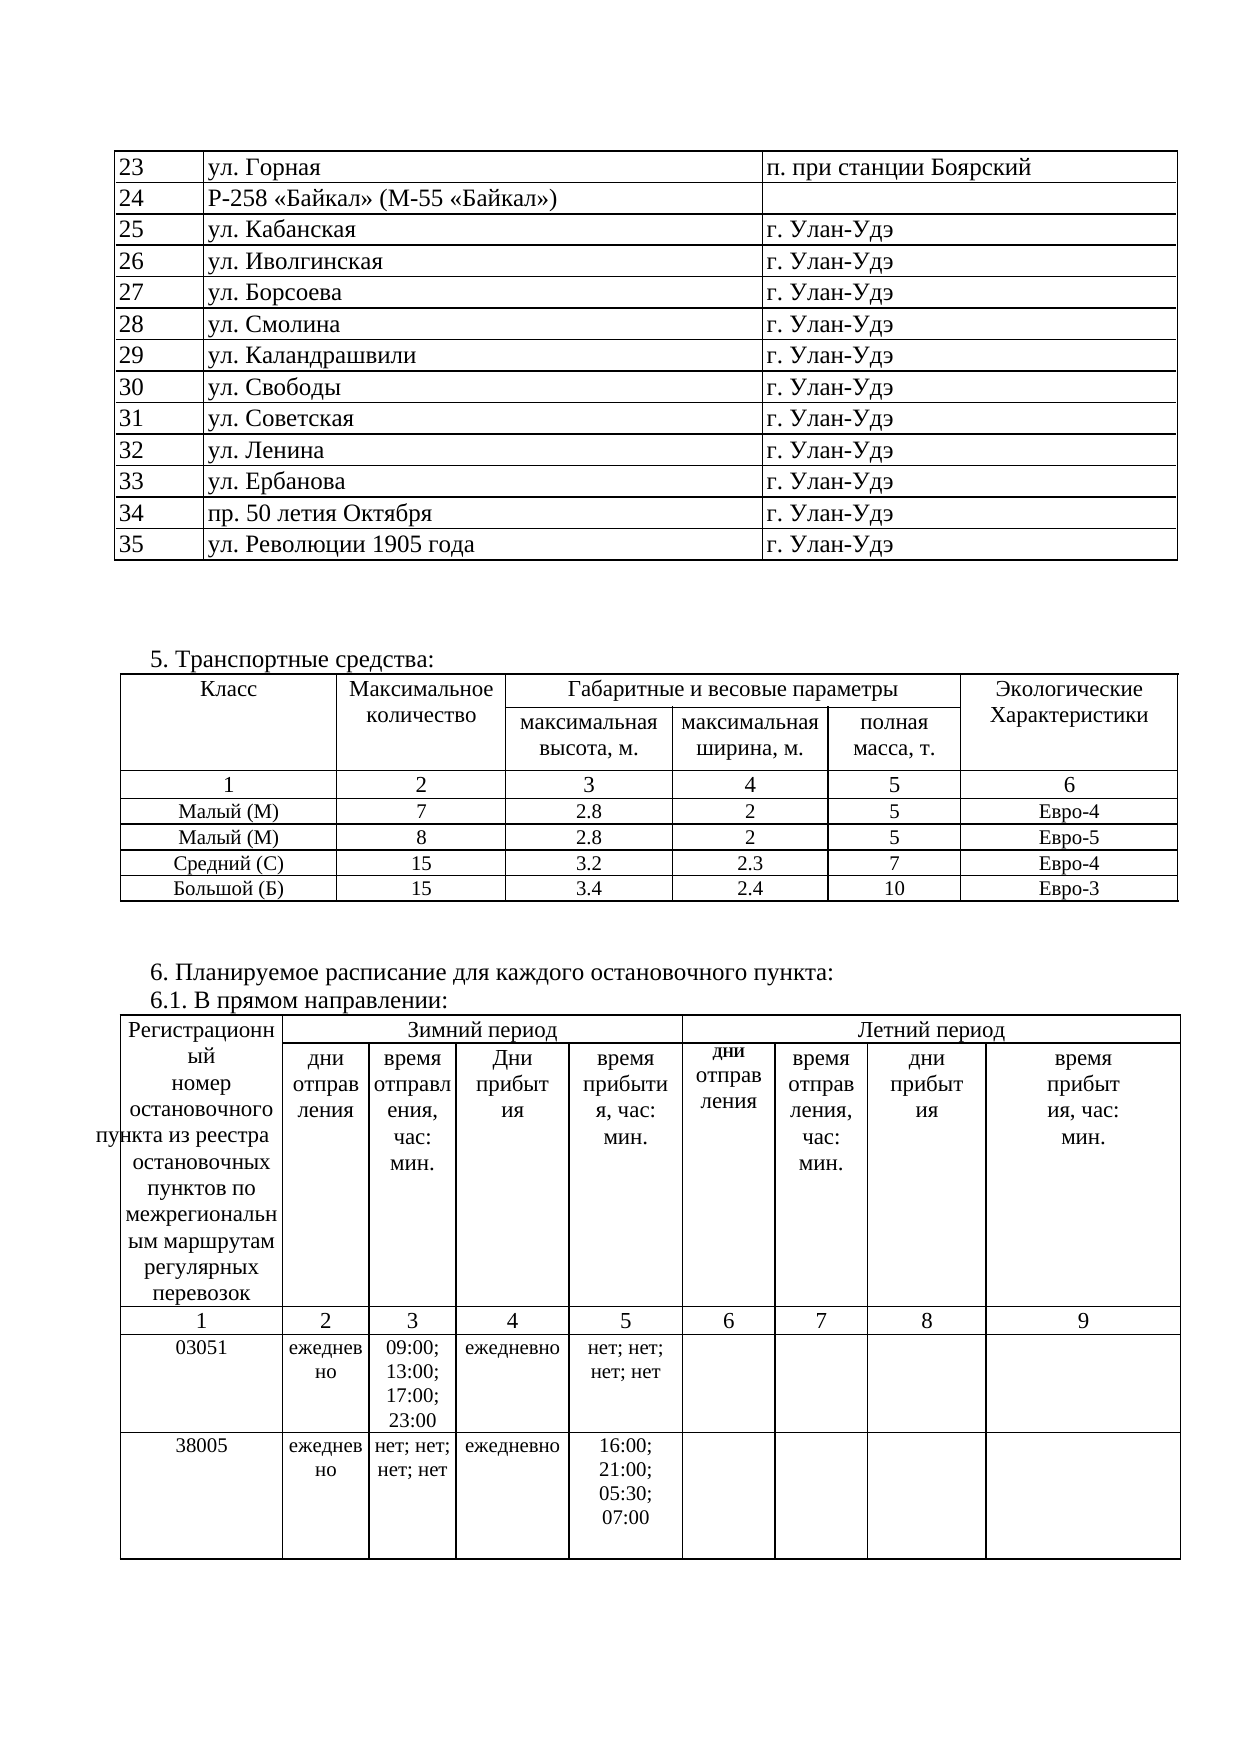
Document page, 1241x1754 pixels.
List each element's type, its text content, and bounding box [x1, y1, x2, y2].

table_cell 3.4 [506, 876, 672, 900]
table_cell 7 [829, 851, 960, 874]
table_cell 1 [121, 771, 336, 798]
table_cell 3 [506, 771, 672, 798]
table_cell 31 [115, 403, 203, 433]
table_cell 7 [776, 1307, 867, 1334]
table_cell [763, 181, 1177, 213]
table_cell Евро-4 [961, 799, 1177, 823]
table_cell дни отправ ления [283, 1044, 368, 1306]
table_cell время прибыт ия, час: мин. [987, 1044, 1180, 1306]
table_cell г. Улан-Удэ [763, 370, 1177, 402]
table_cell 5 [570, 1307, 682, 1334]
table_cell ул. Революции 1905 года [204, 529, 762, 559]
text 6.1. В прямом направлении: [150, 986, 1090, 1014]
table_cell 3.2 [506, 851, 672, 874]
table_cell г. Улан-Удэ [763, 339, 1177, 370]
table_cell [776, 1433, 867, 1558]
table_cell 38005 [121, 1433, 282, 1558]
table_cell Р-258 «Байкал» (М-55 «Байкал») [204, 183, 762, 213]
table_cell 3 [370, 1307, 455, 1334]
table_cell г. Улан-Удэ [763, 276, 1177, 307]
table_cell 9 [987, 1307, 1180, 1334]
table_cell 8 [337, 825, 505, 849]
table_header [121, 1016, 282, 1306]
table_cell 35 [115, 529, 203, 559]
table_header Максимальное количество [337, 675, 505, 770]
table_cell 03051 [121, 1335, 282, 1432]
table_cell [987, 1335, 1180, 1432]
table_cell 4 [673, 771, 827, 798]
table_cell 4 [457, 1307, 568, 1334]
table_cell г. Улан-Удэ [763, 528, 1177, 559]
table_cell Евро-3 [961, 876, 1177, 900]
table_cell 5 [829, 771, 960, 798]
table_header Летний период [683, 1016, 1180, 1042]
table_cell 09:00; 13:00; 17:00; 23:00 [370, 1335, 455, 1432]
table_cell 34 [115, 497, 203, 527]
table_cell 1 [121, 1307, 282, 1334]
table_cell 29 [115, 340, 203, 370]
table_cell 6 [683, 1307, 774, 1334]
table_cell 26 [115, 245, 203, 276]
table_cell ежедневно [457, 1335, 568, 1432]
table_cell [683, 1433, 774, 1558]
table_cell ул. Горная [204, 152, 762, 181]
table_cell время отправл ения, час: мин. [370, 1044, 455, 1306]
table_cell г. Улан-Удэ [763, 213, 1177, 244]
table_cell [683, 1335, 774, 1432]
table_cell 15 [337, 851, 505, 874]
table_cell дни прибыт ия [868, 1044, 985, 1306]
table_cell ул. Каландрашвили [204, 340, 762, 370]
table_cell г. Улан-Удэ [763, 402, 1177, 433]
table_cell полная масса, т. [829, 708, 960, 770]
table_cell 2 [337, 771, 505, 798]
table_header Зимний период [283, 1016, 682, 1042]
table_cell ул. Смолина [204, 309, 762, 339]
table_cell г. Улан-Удэ [763, 465, 1177, 496]
table_cell [868, 1335, 985, 1432]
table_cell 2 [283, 1307, 368, 1334]
text 5. Транспортные средства: [150, 644, 1090, 673]
table_cell 33 [115, 466, 203, 496]
table_cell Малый (М) [121, 825, 336, 849]
table_cell ул. Свободы [204, 372, 762, 402]
table_cell 2 [673, 825, 827, 849]
table_header Класс [121, 675, 336, 770]
table_cell ул. Ербанова [204, 466, 762, 496]
table_cell ул. Кабанская [204, 215, 762, 244]
table_cell 24 [115, 183, 203, 213]
table_cell 2.8 [506, 825, 672, 849]
table_cell 8 [868, 1307, 985, 1334]
text 6. Планируемое расписание для каждого остановочного пункта: [150, 957, 1090, 986]
table_cell 6 [961, 771, 1177, 798]
table_cell пр. 50 летия Октября [204, 498, 762, 527]
table_cell п. при станции Боярский [763, 152, 1177, 181]
table_cell максимальная высота, м. [506, 708, 672, 770]
table_cell 28 [115, 308, 203, 339]
table_cell Евро-5 [961, 825, 1177, 849]
table_cell ежедневно [283, 1335, 368, 1432]
table_cell Евро-4 [961, 851, 1177, 874]
table_cell ежедневно [457, 1433, 568, 1558]
table_cell 16:00; 21:00; 05:30; 07:00 [570, 1433, 682, 1558]
table_cell Малый (М) [121, 799, 336, 823]
table_cell 27 [115, 277, 203, 307]
table_cell ежедневно [283, 1433, 368, 1558]
table_cell нет; нет; нет; нет [570, 1335, 682, 1432]
table_cell 15 [337, 876, 505, 900]
table_cell Средний (С) [121, 851, 336, 874]
table_cell [776, 1335, 867, 1432]
table_cell 32 [115, 434, 203, 464]
table_cell 2.8 [506, 799, 672, 823]
table_cell 5 [829, 825, 960, 849]
table_cell 7 [337, 799, 505, 823]
table_cell 23 [115, 152, 203, 181]
table_cell г. Улан-Удэ [763, 496, 1177, 527]
table_cell Дни прибыт ия [457, 1044, 568, 1306]
table_cell максимальная ширина, м. [673, 708, 827, 770]
table_cell 2.4 [673, 876, 827, 900]
table_cell г. Улан-Удэ [763, 433, 1177, 464]
table_cell время отправ ления, час: мин. [776, 1044, 867, 1306]
table_cell 25 [115, 214, 203, 244]
table_cell 30 [115, 371, 203, 402]
table_cell [987, 1433, 1180, 1558]
table_cell 5 [829, 799, 960, 823]
table_cell 2.3 [673, 851, 827, 874]
table_cell г. Улан-Удэ [763, 244, 1177, 276]
table_cell ул. Ленина [204, 435, 762, 464]
table_header Экологические Характеристики [961, 675, 1177, 770]
table_header Габаритные и весовые параметры [506, 675, 960, 706]
table_cell ул. Иволгинская [204, 246, 762, 276]
table_cell 10 [829, 876, 960, 900]
table_cell 2 [673, 799, 827, 823]
table_cell время прибыти я, час: мин. [570, 1044, 682, 1306]
table_cell ул. Борсоева [204, 277, 762, 307]
table_cell [868, 1433, 985, 1558]
table_cell нет; нет; нет; нет [370, 1433, 455, 1558]
table_cell Большой (Б) [121, 876, 336, 900]
table_cell ул. Советская [204, 403, 762, 433]
table_cell ДНИ отправ ления [683, 1044, 774, 1306]
table_cell г. Улан-Удэ [763, 307, 1177, 339]
